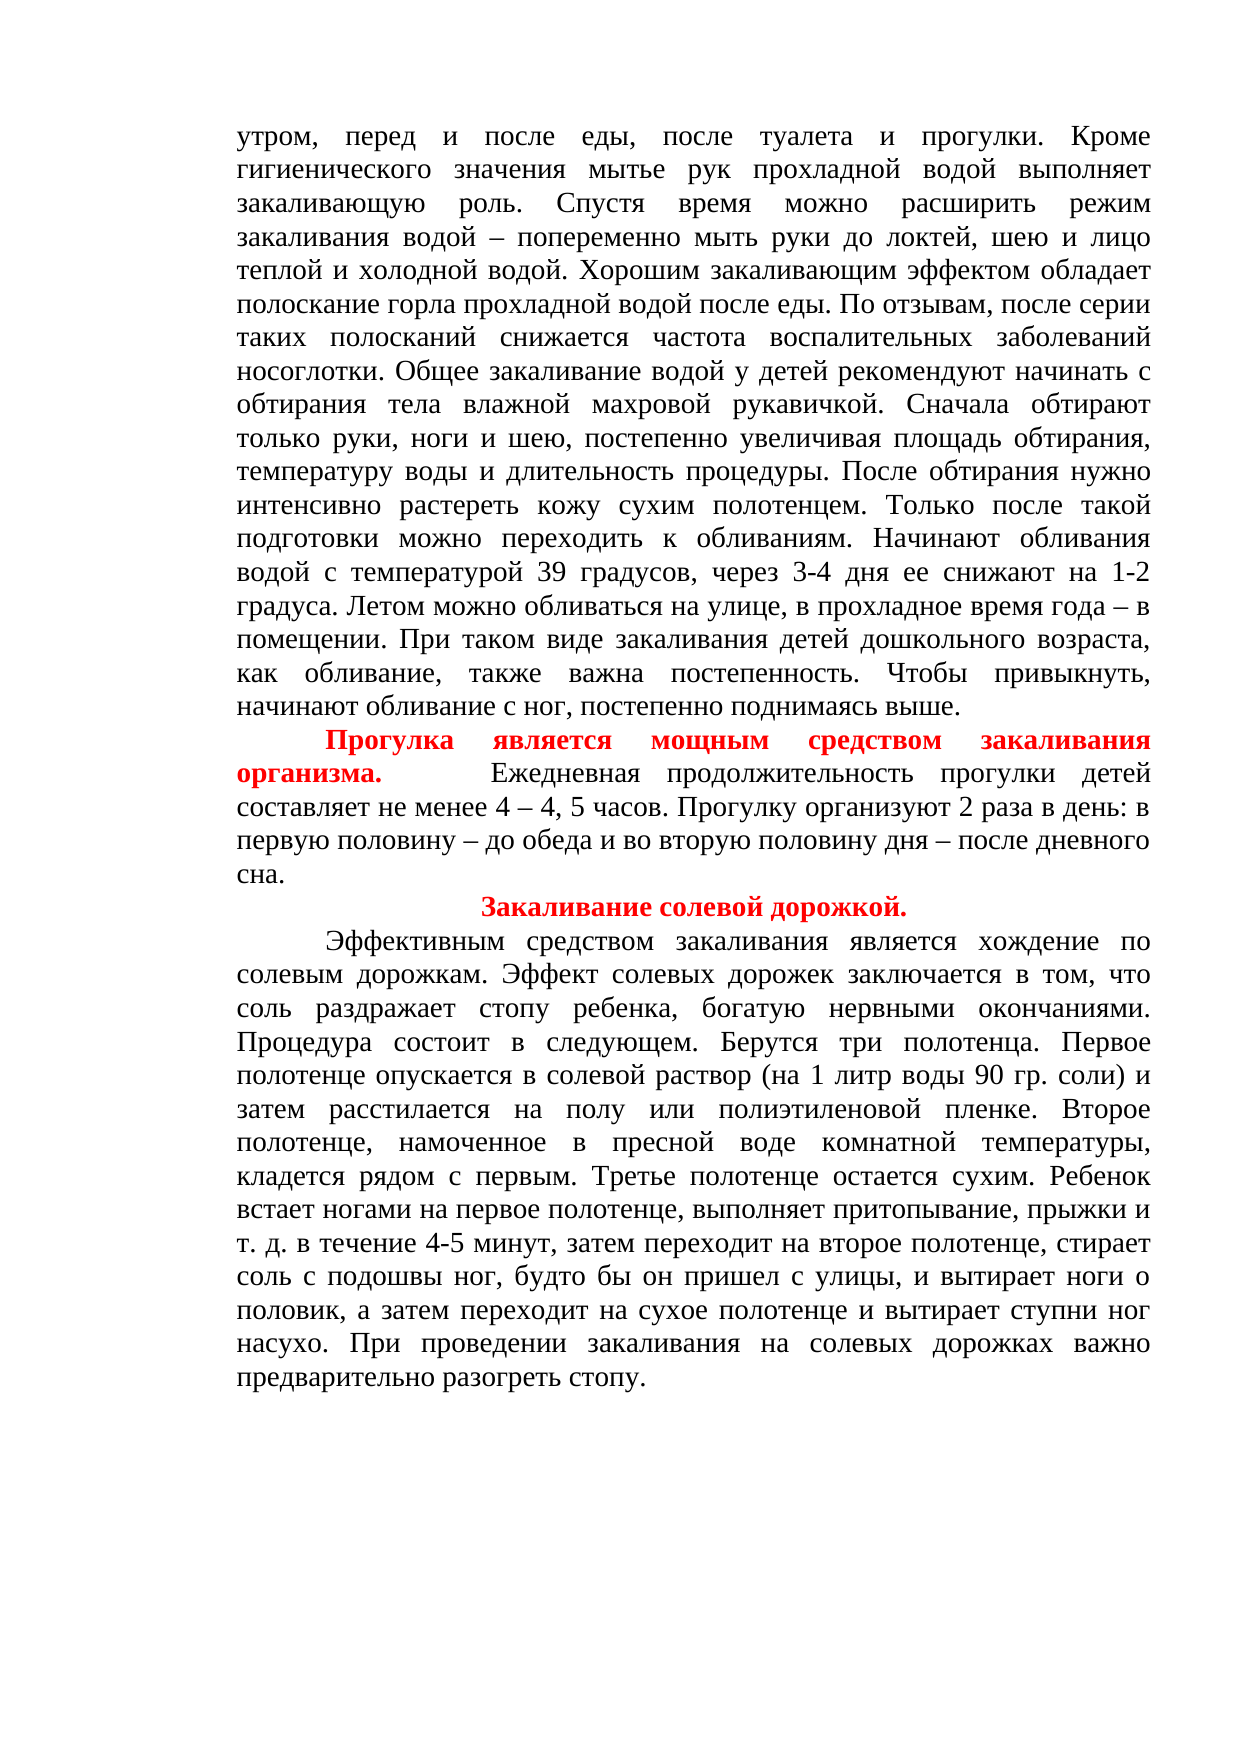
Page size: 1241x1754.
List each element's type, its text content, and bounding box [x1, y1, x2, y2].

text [236, 118, 1152, 722]
text Прогулка является мощным средством закаливания организма. Ежедневная продолжительность прогулки детей составляет не менее 4 – 4, 5 часов. Прогулку организуют 2 раза в день: в первую половину – до обеда и во вторую половину дня – после дневного сна. [236, 722, 1152, 889]
text Закаливание солевой дорожкой. [236, 889, 1152, 923]
text Эффективным средством закаливания является хождение по солевым дорожкам. Эффект солевых дорожек заключается в том, что соль раздражает стопу ребенка, богатую нервными окончаниями. Процедура состоит в следующем. Берутся три полотенца. Первое полотенце опускается в солевой раствор (на 1 литр воды 90 гр. соли) и затем расстилается на полу или полиэтиленовой пленке. Второе полотенце, намоченное в пресной воде комнатной температуры, кладется рядом с первым. Третье полотенце остается сухим. Ребенок встает ногами на первое полотенце, выполняет притопывание, прыжки и т. д. в течение 4-5 минут, затем переходит на второе полотенце, стирает соль с подошвы ног, будто бы он пришел с улицы, и вытирает ноги о половик, а затем переходит на сухое полотенце и вытирает ступни ног насухо. При проведении закаливания на солевых дорожках важно предварительно разогреть стопу. [236, 923, 1152, 1393]
